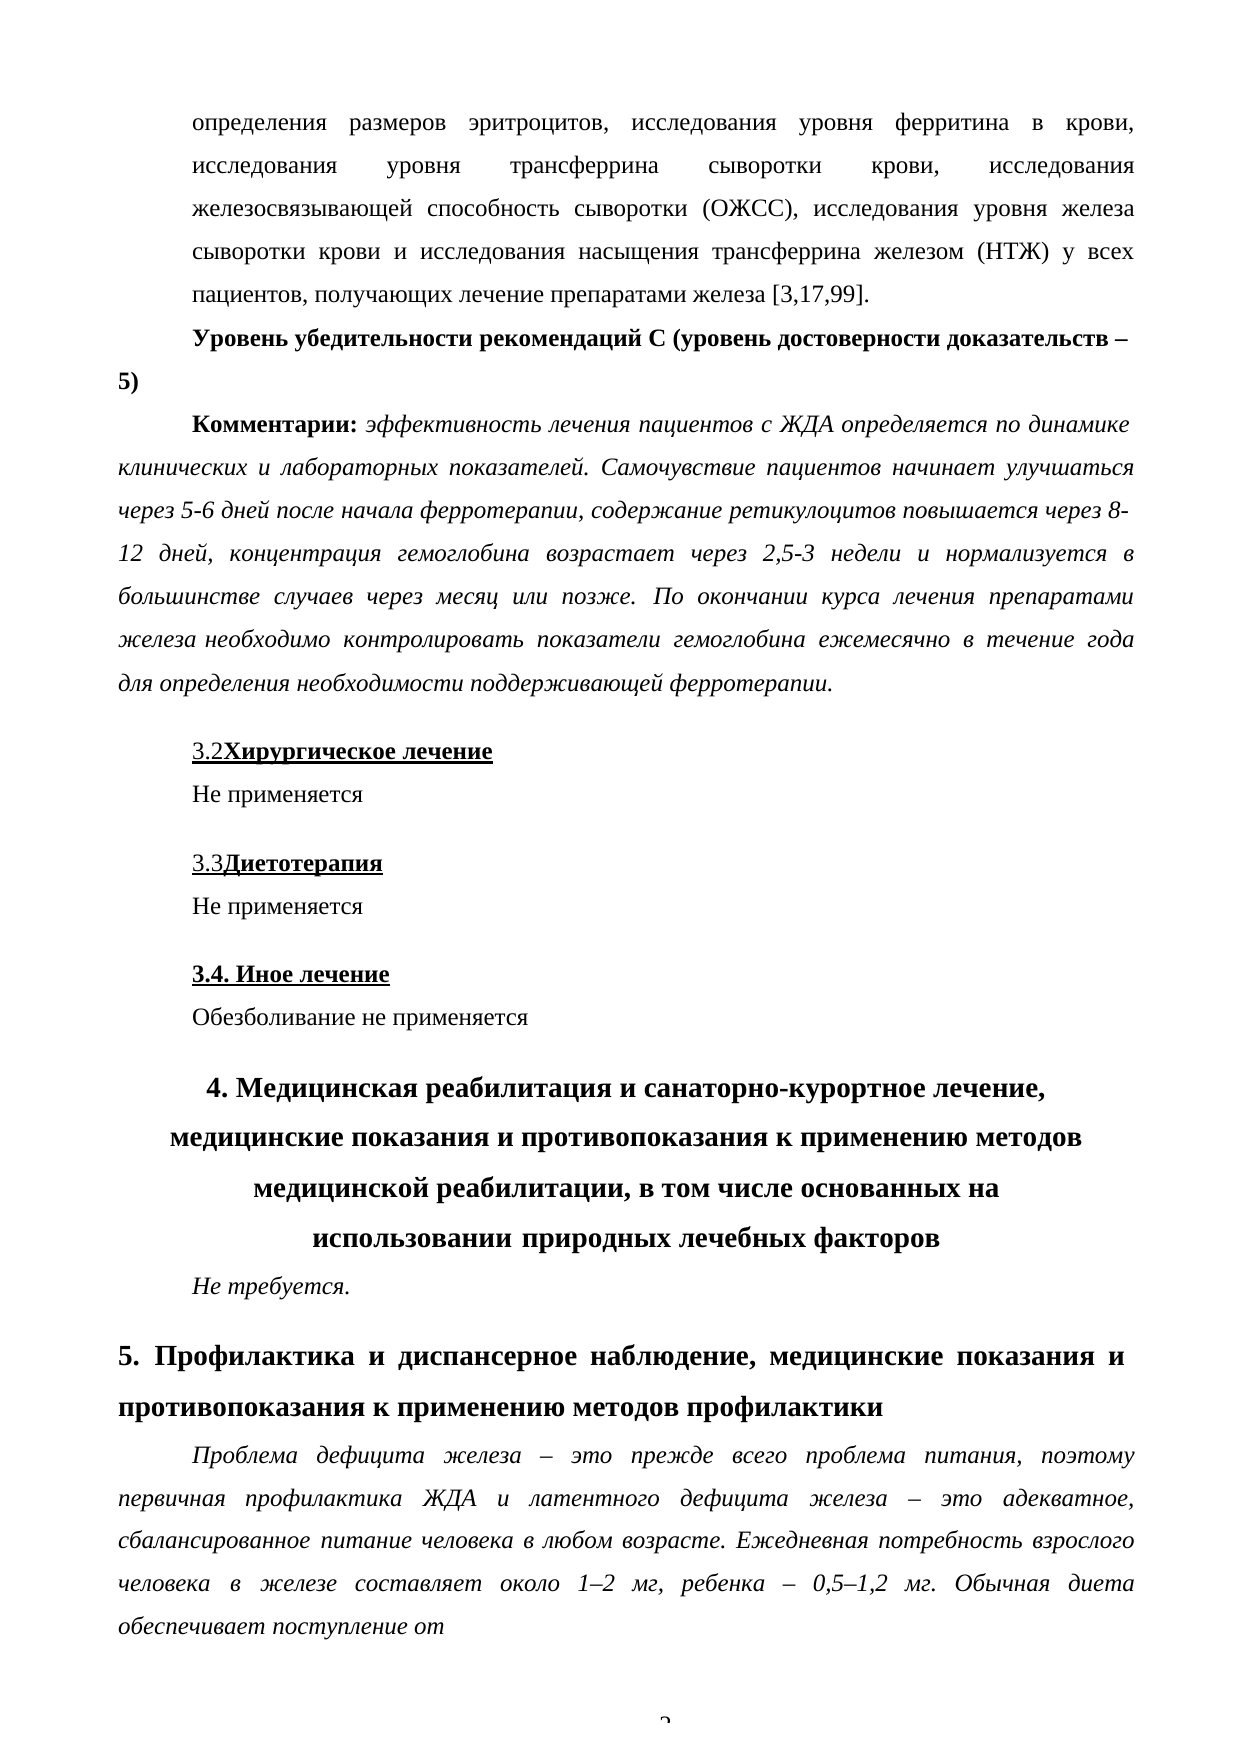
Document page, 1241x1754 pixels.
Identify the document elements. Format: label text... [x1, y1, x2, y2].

text Обезболивание не применяется [192, 1002, 1146, 1031]
text Не применяется [192, 891, 1146, 919]
text 12 дней, концентрация гемоглобина возрастает через 2,5-3 недели и нормализуется в большинстве случаев через месяц или позже. По окончании курса лечения препаратами железа необходимо контролировать показатели гемоглобина ежемесячно в течение года для определения необходимости поддерживающей ферротерапии. [118, 538, 1134, 696]
text Проблема дефицита железа – это прежде всего проблема питания, поэтому первичная профилактика ЖДА и латентного дефицита железа – это адекватное, сбалансированное питание человека в любом возрасте. Ежедневная потребность взрослого человека в железе составляет около 1–2 мг, ребенка – 0,5–1,2 мг. Обычная диета обеспечивает поступление от [118, 1440, 1134, 1640]
subtitle Профилактика и диспансерное наблюдение, медицинские показания и противопоказания к применению методов профилактики [118, 1338, 1134, 1422]
text клинических и лабораторных показателей. Самочувствие пациентов начинает улучшаться через 5-6 дней после начала ферротерапии, содержание ретикулоцитов повышается через 8- [118, 452, 1134, 524]
text Комментарии: эффективность лечения пациентов с ЖДА определяется по динамике [192, 409, 1146, 437]
subtitle Диетотерапия [192, 848, 1146, 876]
text определения размеров эритроцитов, исследования уровня ферритина в крови, исследования уровня трансферрина сыворотки крови, исследования железосвязывающей способность сыворотки (ОЖСС), исследования уровня железа сыворотки крови и исследования насыщения трансферрина железом (НТЖ) у всех пациентов, получающих лечение препаратами железа [3,17,99]. [192, 107, 1134, 308]
text медицинской реабилитации, в том числе основанных на использовании природных лечебных факторов [151, 1170, 1101, 1253]
text Уровень убедительности рекомендаций С (уровень достоверности доказательств – [192, 323, 1146, 351]
text Не применяется [192, 779, 1146, 808]
text 5) [118, 366, 1146, 394]
subtitle 3.4. Иное лечение [192, 959, 1146, 987]
text Не требуется. [192, 1271, 1146, 1299]
list Хирургическое лечение [192, 736, 1146, 765]
list Медицинская реабилитация и санаторно-курортное лечение, медицинские показания и противопоказания к применению методов [169, 1070, 1083, 1153]
